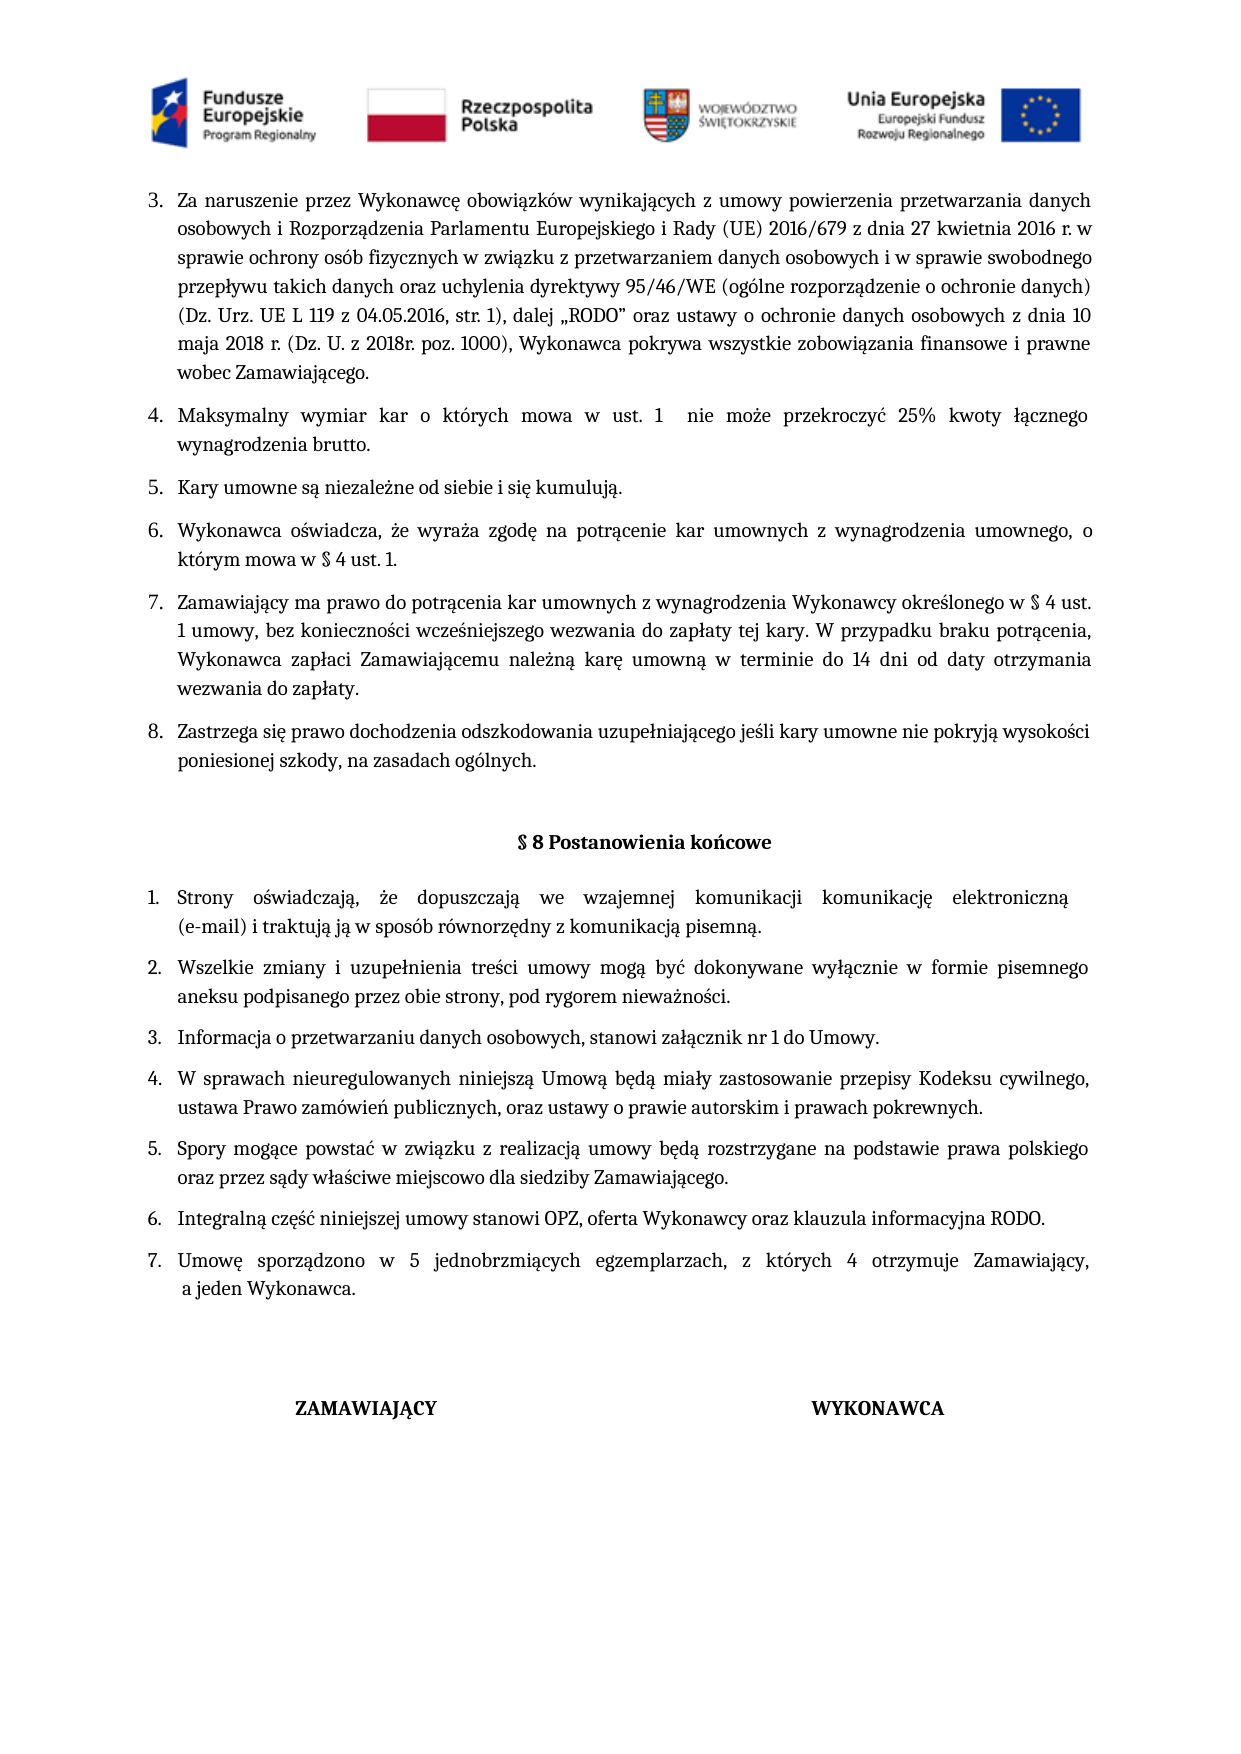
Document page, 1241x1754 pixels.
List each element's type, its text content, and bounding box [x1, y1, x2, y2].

list Informacja o przetwarzaniu danych osobowych, stanowi załącznik nr 1 do Umowy. [148, 1026, 1090, 1050]
list Kary umowne są niezależne od siebie i się kumulują. [148, 474, 1090, 499]
text ZAMAWIAJĄCY WYKONAWCA [221, 1397, 1093, 1421]
list Zamawiający ma prawo do potrącenia kar umownych z wynagrodzenia Wykonawcy określonego w § 4 ust. 1 umowy, bez konieczności wcześniejszego wezwania do zapłaty tej kary. W przypadku braku potrącenia, Wykonawca zapłaci Zamawiającemu należną karę umowną w terminie do 14 dni od daty otrzymania wezwania do zapłaty. [148, 589, 1093, 701]
list Za naruszenie przez Wykonawcę obowiązków wynikających z umowy powierzenia przetwarzania danych osobowych i Rozporządzenia Parlamentu Europejskiego i Rady (UE) 2016/679 z dnia 27 kwietnia 2016 r. w sprawie ochrony osób fizycznych w związku z przetwarzaniem danych osobowych i w sprawie swobodnego przepływu takich danych oraz uchylenia dyrektywy 95/46/WE (ogólne rozporządzenie o ochronie danych) (Dz. Urz. UE L 119 z 04.05.2016, str. 1), dalej „RODO” oraz ustawy o ochronie danych osobowych z dnia 10 maja 2018 r. (Dz. U. z 2018r. poz. 1000), Wykonawca pokrywa wszystkie zobowiązania finansowe i prawne wobec Zamawiającego. [148, 187, 1093, 385]
list Wykonawca oświadcza, że wyraża zgodę na potrącenie kar umownych z wynagrodzenia umownego, o którym mowa w § 4 ust. 1. [148, 517, 1093, 571]
text § 8 Postanowienia końcowe [443, 831, 1093, 855]
picture [147, 73, 1086, 155]
list Wszelkie zmiany i uzupełnienia treści umowy mogą być dokonywane wyłącznie w formie pisemnego aneksu podpisanego przez obie strony, pod rygorem nieważności. [148, 956, 1090, 1008]
list Spory mogące powstać w związku z realizacją umowy będą rozstrzygane na podstawie prawa polskiego oraz przez sądy właściwe miejscowo dla siedziby Zamawiającego. [148, 1137, 1090, 1190]
list Zastrzega się prawo dochodzenia odszkodowania uzupełniającego jeśli kary umowne nie pokryją wysokości poniesionej szkody, na zasadach ogólnych. [148, 718, 1091, 772]
list Umowę sporządzono w 5 jednobrzmiących egzemplarzach, z których 4 otrzymuje Zamawiający, a jeden Wykonawca. [148, 1248, 1090, 1301]
list Integralną część niniejszej umowy stanowi OPZ, oferta Wykonawcy oraz klauzula informacyjna RODO. [148, 1207, 1090, 1231]
list Maksymalny wymiar kar o których mowa w ust. 1 nie może przekroczyć 25% kwoty łącznego wynagrodzenia brutto. [148, 402, 1090, 456]
list Strony oświadczają, że dopuszczają we wzajemnej komunikacji komunikację elektroniczną (e-mail) i traktują ją w sposób równorzędny z komunikacją pisemną. [148, 886, 1090, 938]
list W sprawach nieuregulowanych niniejszą Umową będą miały zastosowanie przepisy Kodeksu cywilnego, ustawa Prawo zamówień publicznych, oraz ustawy o prawie autorskim i prawach pokrewnych. [148, 1067, 1090, 1120]
